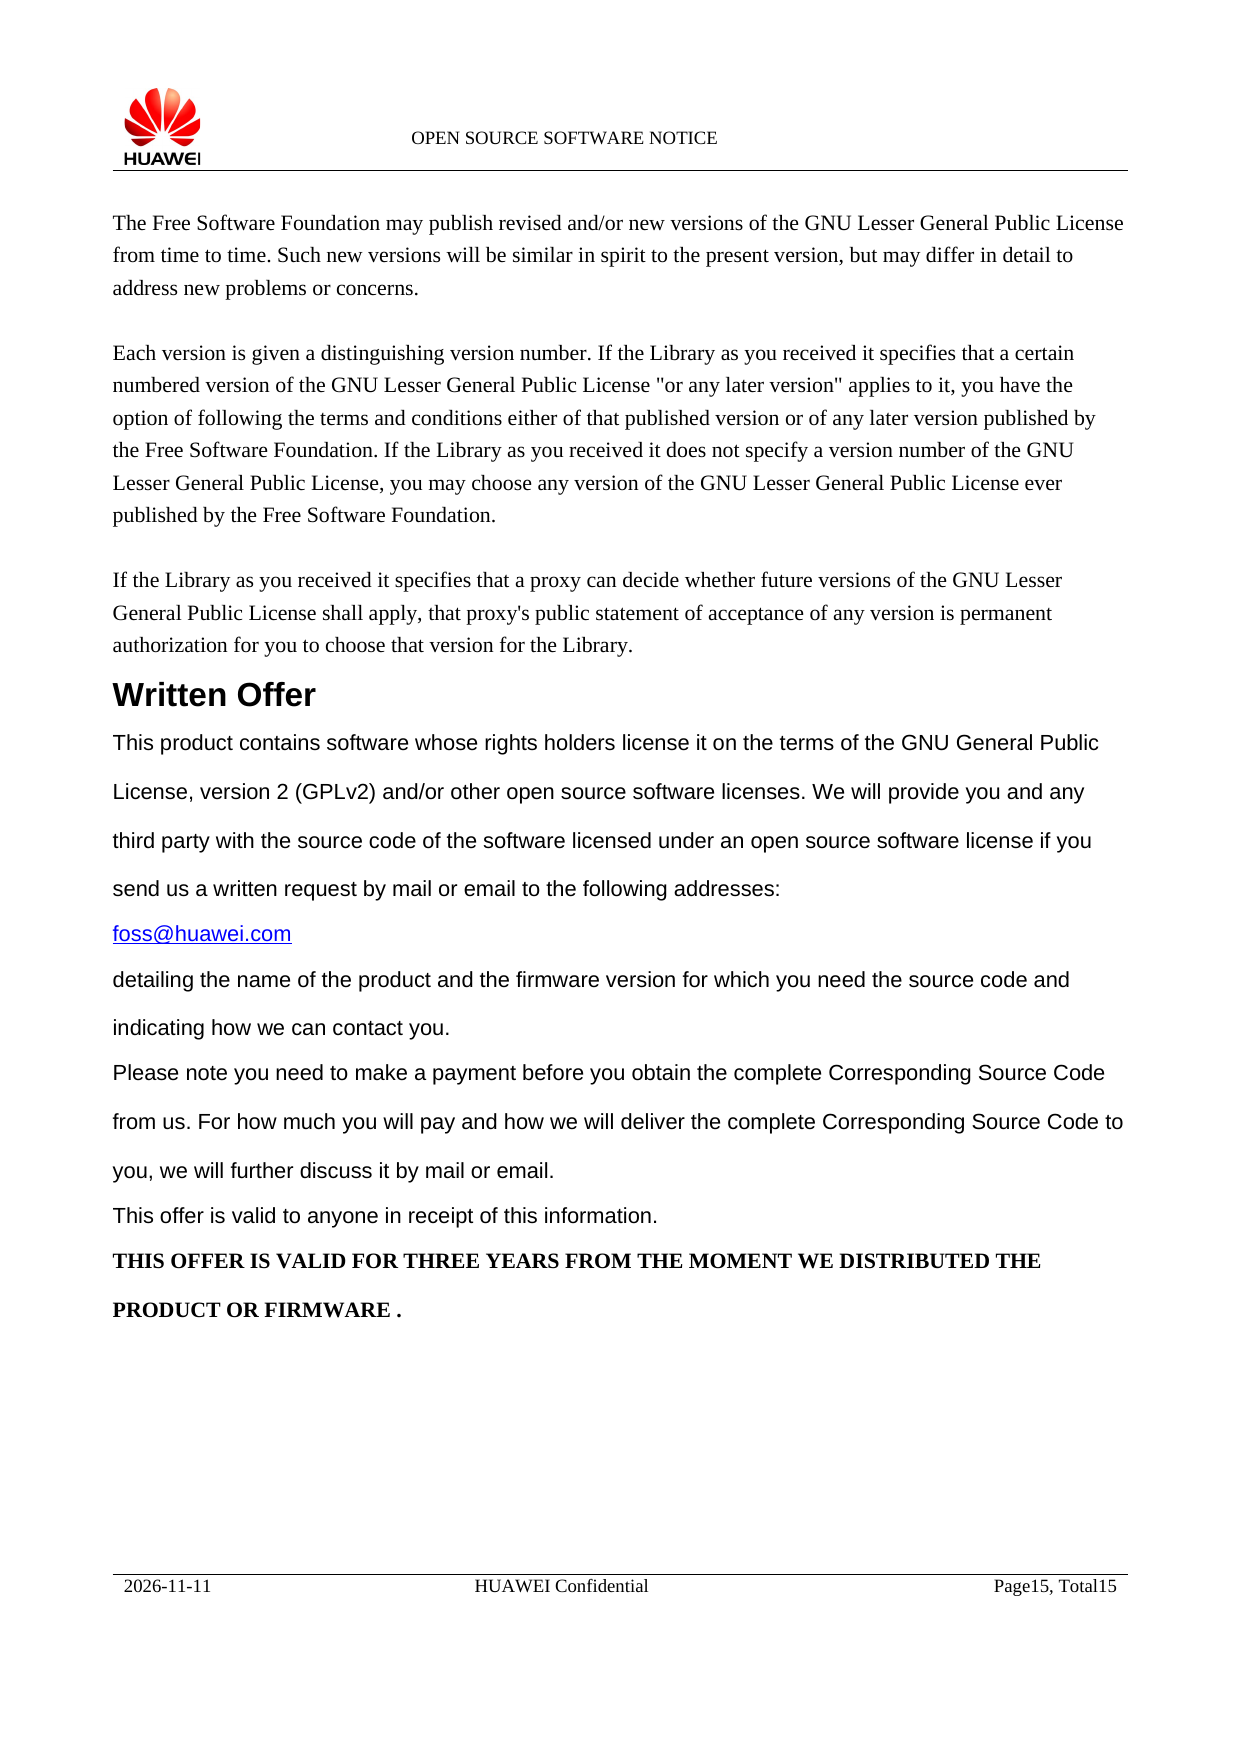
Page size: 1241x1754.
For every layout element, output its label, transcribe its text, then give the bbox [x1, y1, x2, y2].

text This offer is valid to anyone in receipt of this information. [112, 1199, 1128, 1232]
text This offer is valid for three years from the moment we distributed the product or firmware . [112, 1244, 1128, 1326]
text Written Offer [112, 661, 1128, 726]
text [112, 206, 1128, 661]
text Please note you need to make a payment before you obtain the complete Corresponding Source Code from us. For how much you will pay and how we will deliver the complete Corresponding Source Code to you, we will further discuss it by mail or email. [112, 1057, 1128, 1187]
text detailing the name of the product and the firmware version for which you need the source code and indicating how we can contact you. [112, 963, 1128, 1044]
picture [124, 88, 201, 165]
text This product contains software whose rights holders license it on the terms of the GNU General Public License, version 2 (GPLv2) and/or other open source software licenses. We will provide you and any third party with the source code of the software licensed under an open source software license if you send us a written request by mail or email to the following addresses: [112, 726, 1128, 905]
text foss@huawei.com [112, 918, 1128, 950]
